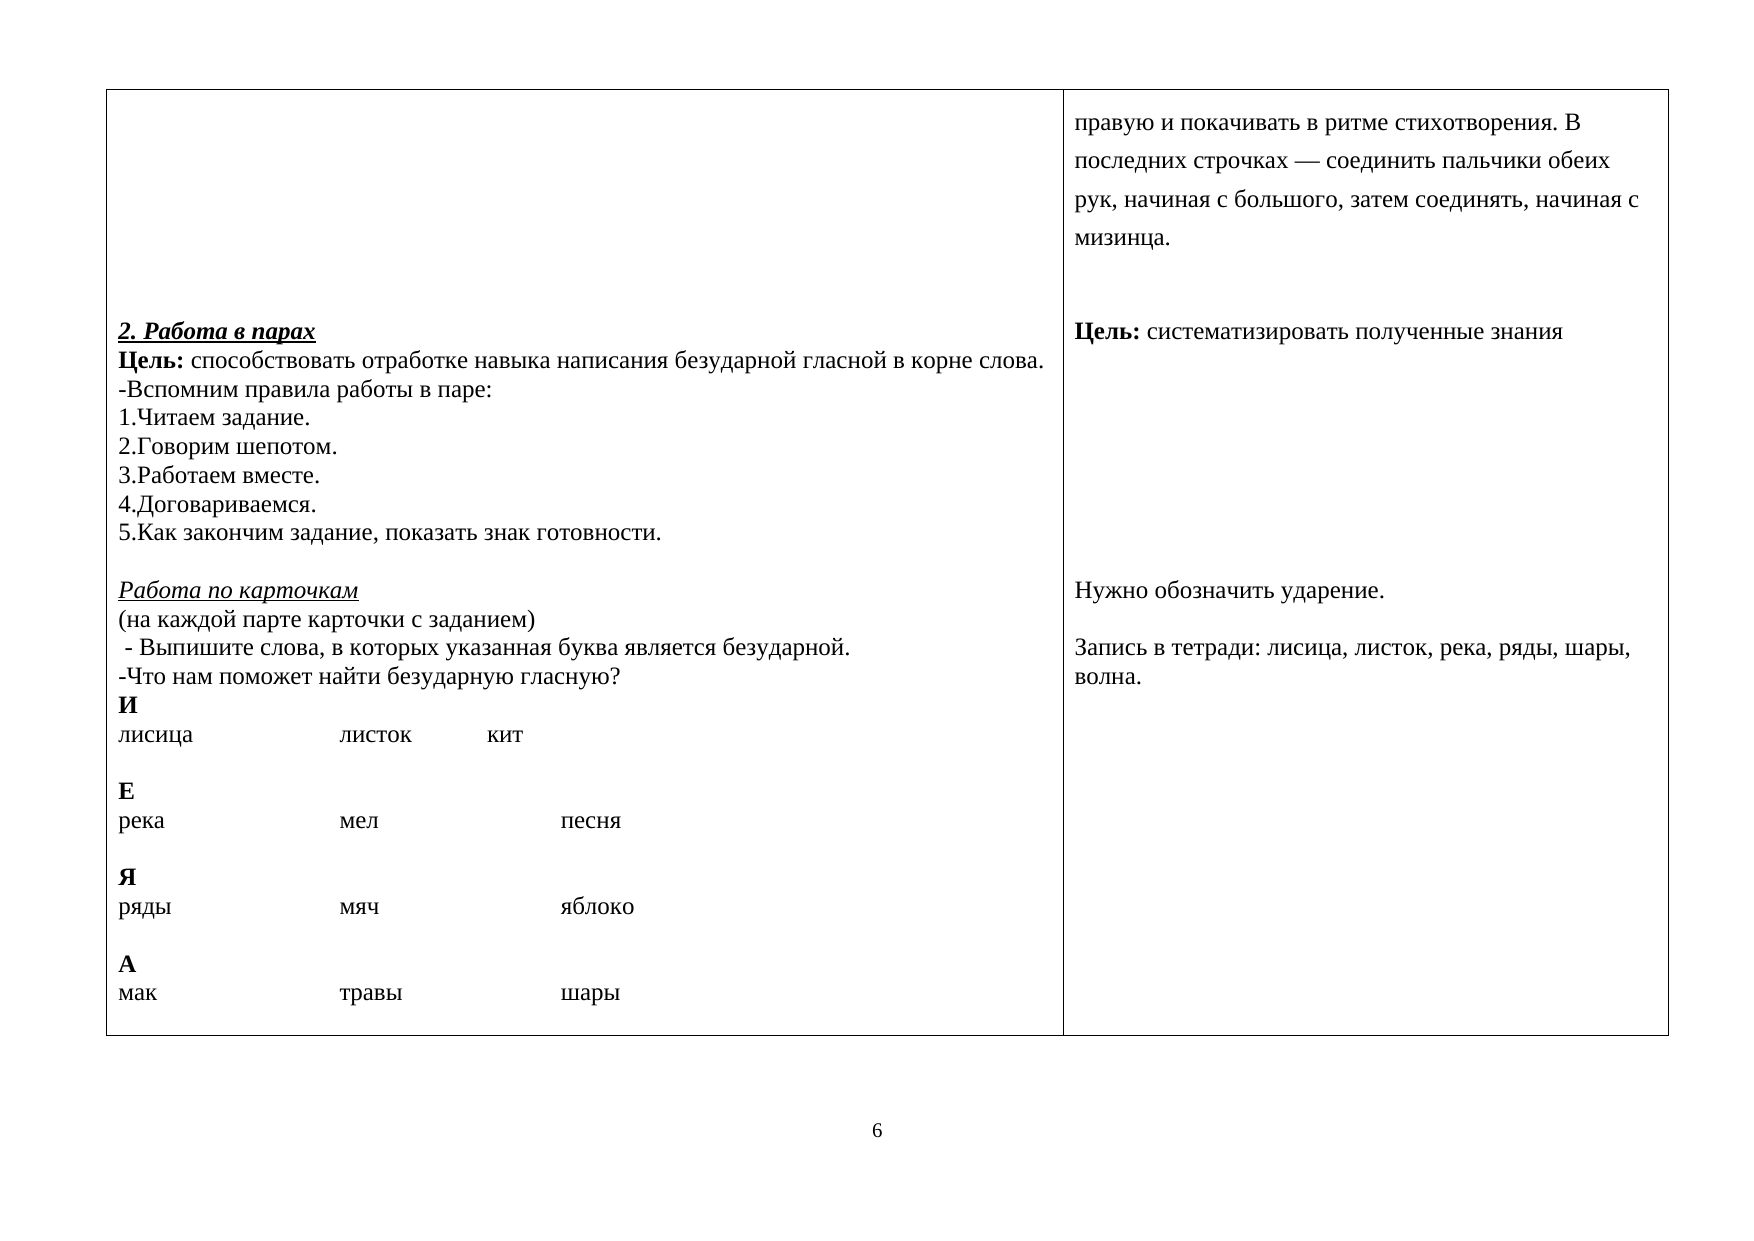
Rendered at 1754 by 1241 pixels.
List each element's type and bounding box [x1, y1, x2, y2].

table_cell [1064, 90, 1668, 1035]
table_cell [107, 90, 1063, 1035]
